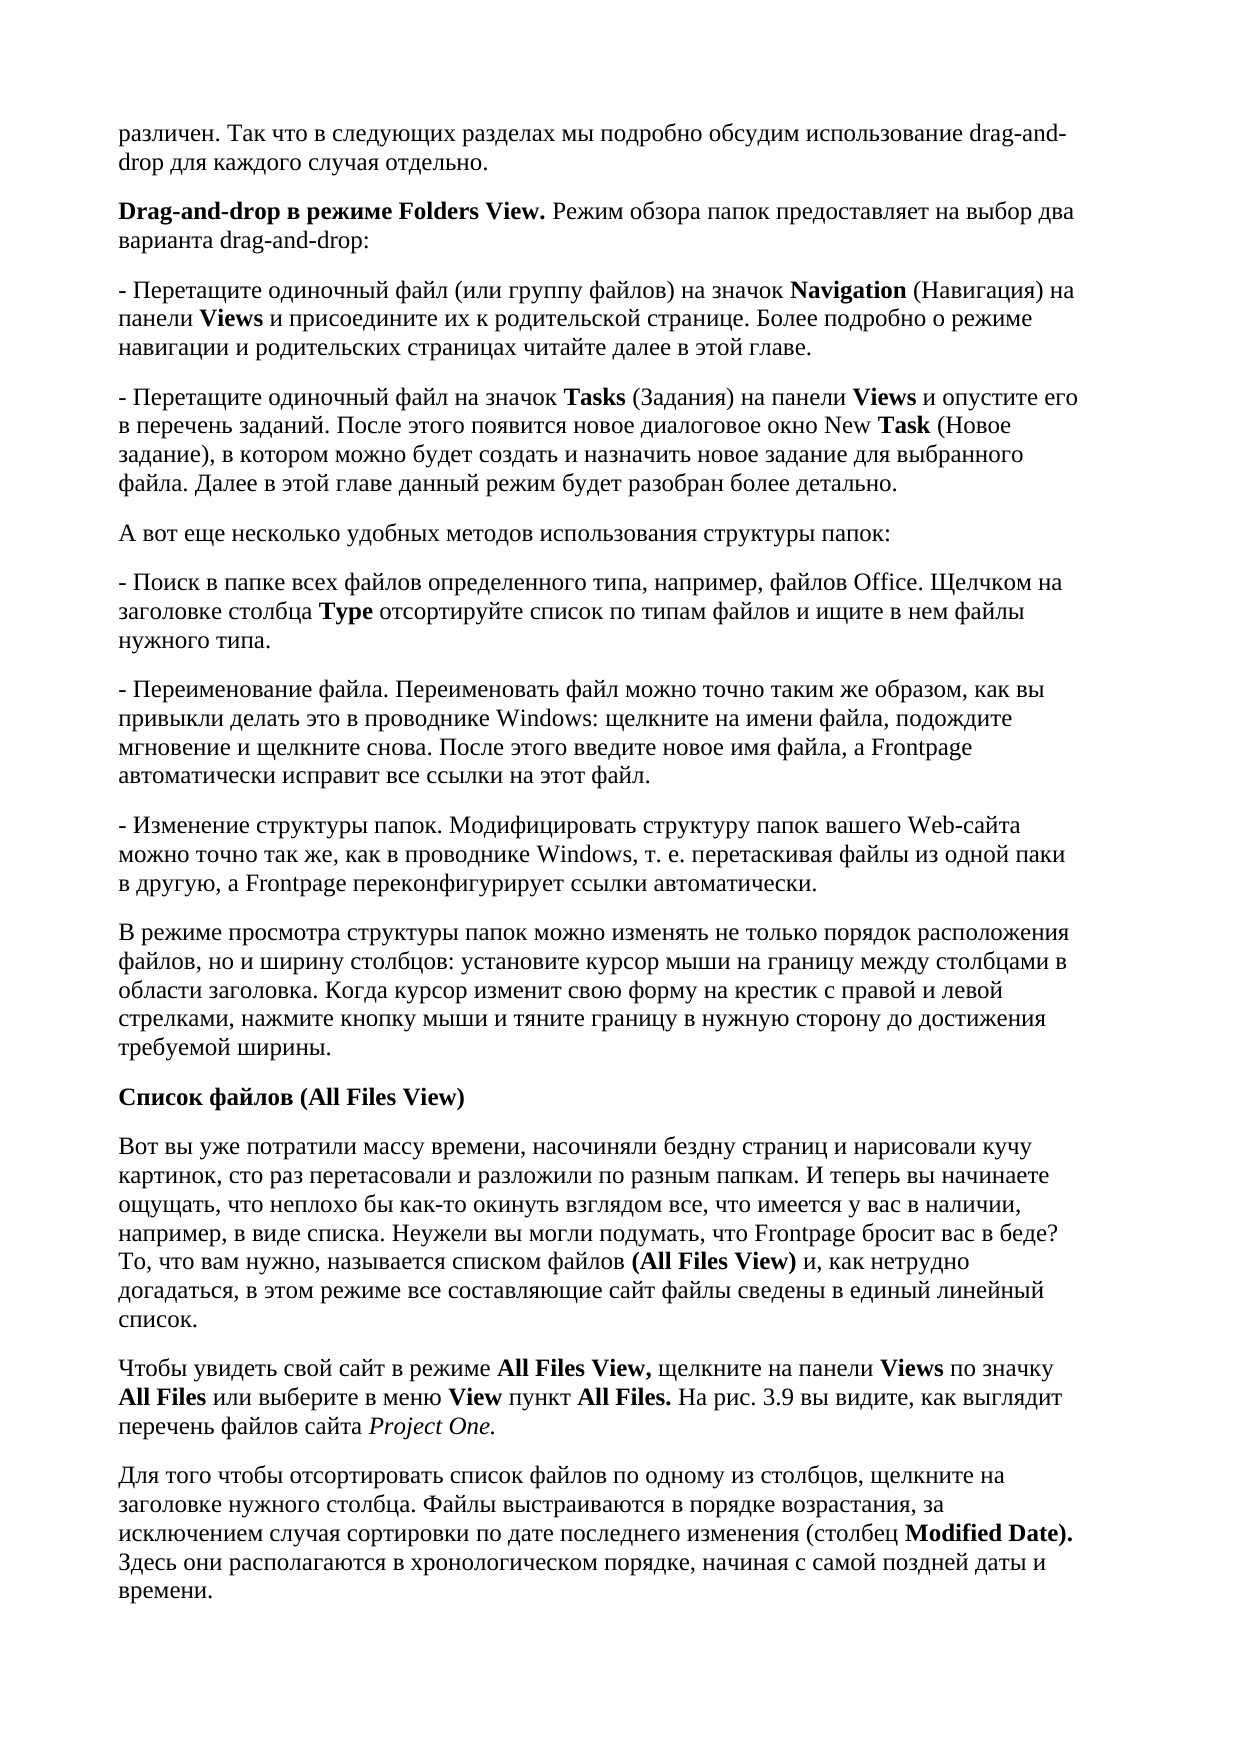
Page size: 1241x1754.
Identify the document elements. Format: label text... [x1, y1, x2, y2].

text Вот вы уже потратили массу времени, насочиняли бездну страниц и нарисовали кучу картинок, сто раз перетасовали и разложили по разным папкам. И теперь вы начинаете ощущать, что неплохо бы как-то окинуть взглядом все, что имеется у вас в наличии, например, в виде списка. Неужели вы могли подумать, что Frontpage бросит вас в беде? То, что вам нужно, называется списком файлов (All Files View) и, как нетрудно догадаться, в этом режиме все составляющие сайт файлы сведены в единый линейный список. [118, 1131, 1078, 1333]
text Для того чтобы отсортировать список файлов по одному из столбцов, щелкните на заголовке нужного столбца. Файлы выстраиваются в порядке возрастания, за исключением случая сортировки по дате последнего изменения (столбец Modified Date). Здесь они располагаются в хронологическом порядке, начиная с самой поздней даты и времени. [118, 1461, 1078, 1604]
text - Перетащите одиночный файл на значок Tasks (Задания) на панели Views и опустите его в перечень заданий. После этого появится новое диалоговое окно New Task (Новое задание), в котором можно будет создать и назначить новое задание для выбранного файла. Далее в этой главе данный режим будет разобран более детально. [118, 382, 1078, 497]
text - Перетащите одиночный файл (или группу файлов) на значок Navigation (Навигация) на панели Views и присоедините их к родительской странице. Более подробно о режиме навигации и родительских страницах читайте далее в этой главе. [118, 275, 1078, 361]
text В режиме просмотра структуры папок можно изменять не только порядок расположения файлов, но и ширину столбцов: установите курсор мыши на границу между столбцами в области заголовка. Когда курсор изменит свою форму на крестик с правой и левой стрелками, нажмите кнопку мыши и тяните границу в нужную сторону до достижения требуемой ширины. [118, 917, 1078, 1061]
text - Поиск в папке всех файлов определенного типа, например, файлов Office. Щелчком на заголовке столбца Type отсортируйте список по типам файлов и ищите в нем файлы нужного типа. [118, 567, 1078, 653]
text Drag-and-drop в режиме Folders View. Режим обзора папок предоставляет на выбор два варианта drag-and-drop: [118, 196, 1078, 254]
text Список файлов (All Files View) [118, 1082, 1078, 1111]
text А вот еще несколько удобных методов использования структуры папок: [118, 518, 1078, 546]
text - Переименование файла. Переименовать файл можно точно таким же образом, как вы привыкли делать это в проводнике Windows: щелкните на имени файла, подождите мгновение и щелкните снова. После этого введите новое имя файла, a Frontpage автоматически исправит все ссылки на этот файл. [118, 674, 1078, 789]
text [118, 118, 1078, 176]
text Чтобы увидеть свой сайт в режиме All Files View, щелкните на панели Views по значку All Files или выберите в меню View пункт All Files. На рис. 3.9 вы видите, как выглядит перечень файлов сайта Project One. [118, 1353, 1078, 1440]
text - Изменение структуры папок. Модифицировать структуру папок вашего Web-сайта можно точно так же, как в проводнике Windows, т. е. перетаскивая файлы из одной паки в другую, a Frontpage переконфигурирует ссылки автоматически. [118, 810, 1078, 896]
